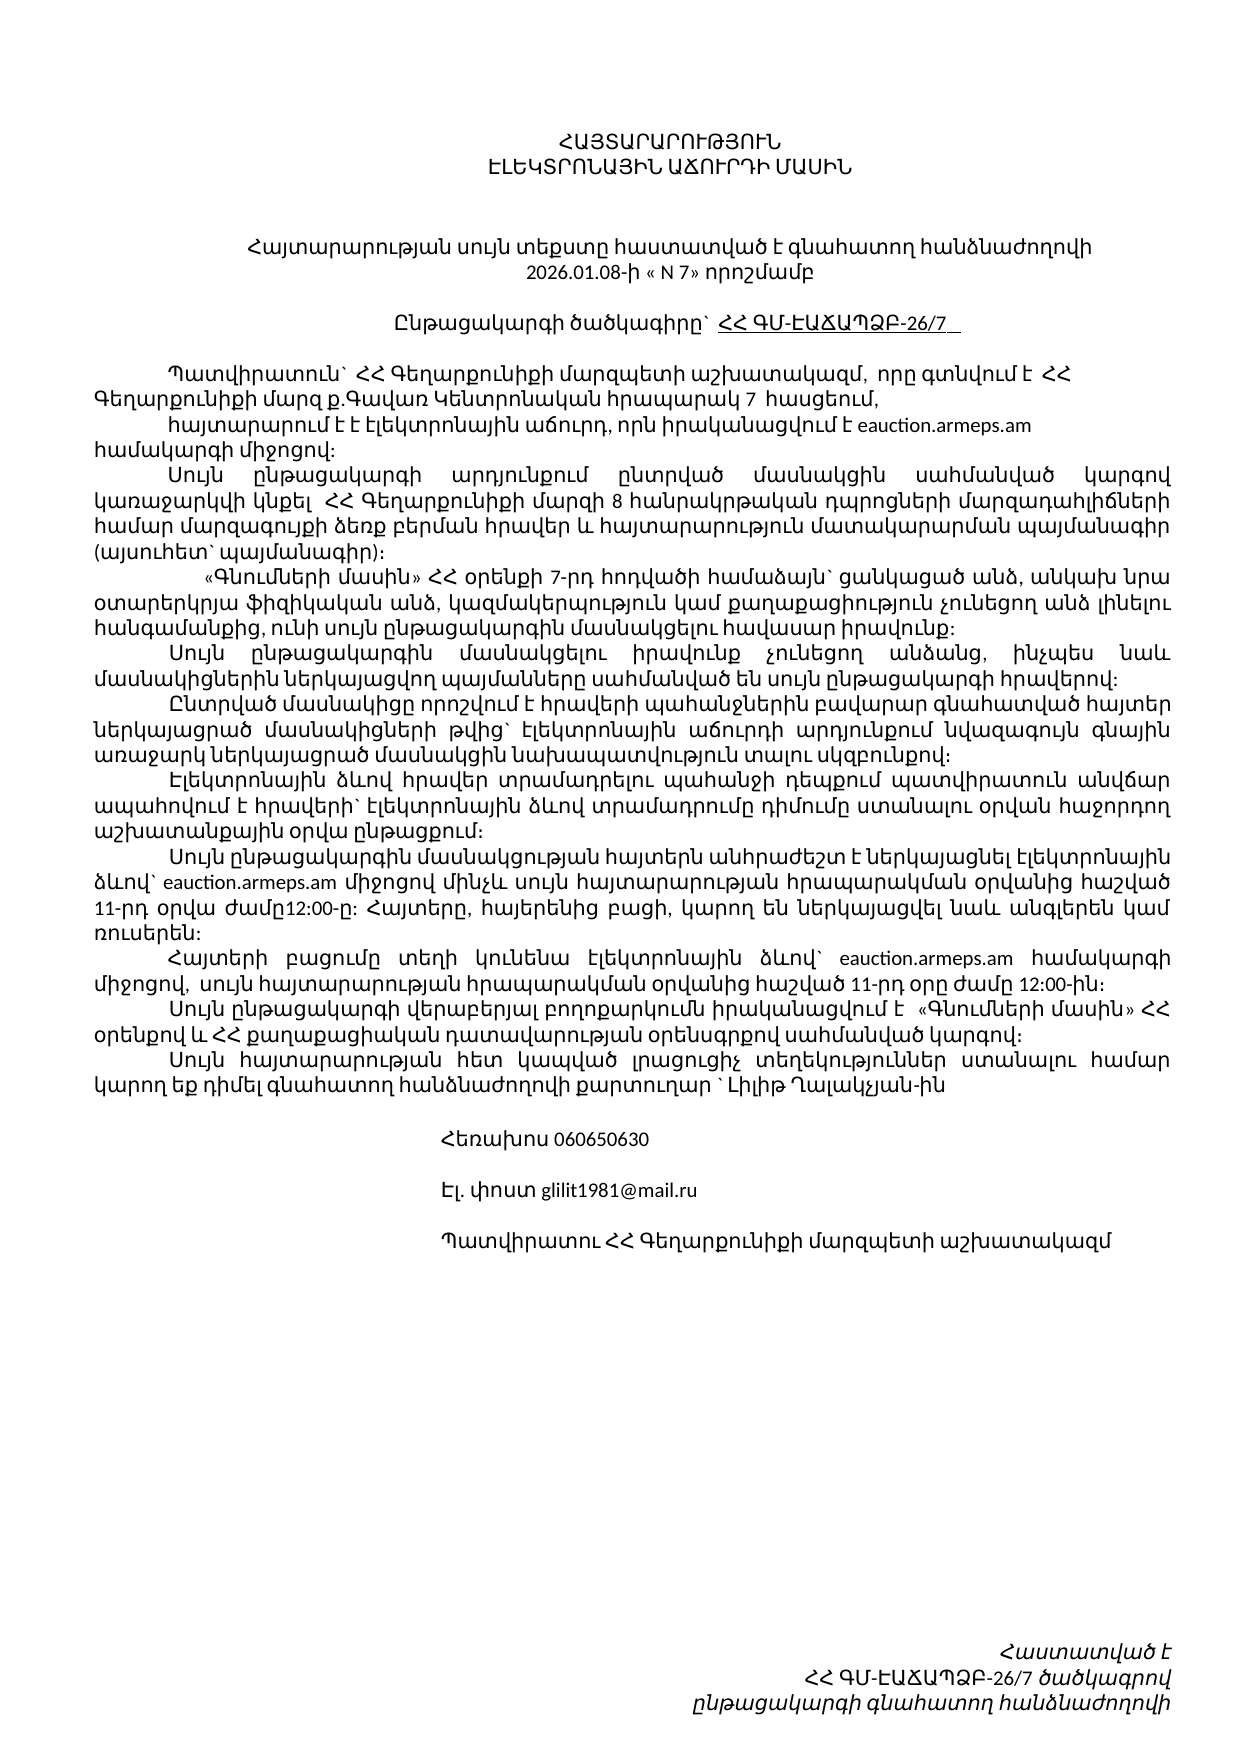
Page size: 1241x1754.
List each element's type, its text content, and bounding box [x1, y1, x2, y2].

text ԷԼԵԿՏՐՈՆԱՅԻՆ ԱՃՈՒՐԴԻ ՄԱՍԻՆ [94, 154, 1171, 180]
text Սույն ընթացակարգին մասնակցելու իրավունք չունեցող անձանց, ինչպես նաև մասնակիցներին ներկայացվող պայմանները սահմանված են սույն ընթացակարգի հրավերով: [94, 641, 1171, 691]
text Պատվիրատուն` ՀՀ Գեղարքունիքի մարզպետի աշխատակազմ, որը գտնվում է ՀՀ Գեղարքունիքի մարզ ք.Գավառ Կենտրոնական հրապարակ 7 հասցեում, [94, 361, 1171, 412]
text ՀՀ ԳՄ-ԷԱՃԱՊՁԲ-26/7 ծածկագրով [94, 1665, 1171, 1690]
text ընթացակարգի գնահատող հանձնաժողովի [94, 1690, 1171, 1716]
text Էլեկտրոնային ձևով հրավեր տրամադրելու պահանջի դեպքում պատվիրատուն անվճար ապահովում է հրավերի` էլեկտրոնային ձևով տրամադրումը դիմումը ստանալու օրվան հաջորդող աշխատանքային օրվա ընթացքում։ [94, 768, 1171, 844]
text «Գնումների մասին» ՀՀ օրենքի 7-րդ հոդվածի համաձայն` ցանկացած անձ, անկախ նրա օտարերկրյա ֆիզիկական անձ, կազմակերպություն կամ քաղաքացիություն չունեցող անձ լինելու հանգամանքից, ունի սույն ընթացակարգին մասնակցելու հավասար իրավունք: [94, 564, 1171, 641]
text Պատվիրատու ՀՀ Գեղարքունիքի մարզպետի աշխատակազմ [94, 1228, 1171, 1253]
text Հայտարարության սույն տեքստը հաստատված է գնահատող հանձնաժողովի [94, 234, 1171, 259]
text Հայտերի բացումը տեղի կունենա էլեկտրոնային ձևով` eauction.armeps.am համակարգի միջոցով, սույն հայտարարության հրապարակման օրվանից հաշված 11-րդ օրը ժամը 12:00-ին։ [94, 946, 1171, 996]
text Սույն ընթացակարգի վերաբերյալ բողոքարկումն իրականացվում է «Գնումների մասին» ՀՀ օրենքով և ՀՀ քաղաքացիական դատավարության օրենսգրքով սահմանված կարգով։ [94, 996, 1171, 1047]
text Ընտրված մասնակիցը որոշվում է հրավերի պահանջներին բավարար գնահատված հայտեր ներկայացրած մասնակիցների թվից` էլեկտրոնային աճուրդի արդյունքում նվազագույն գնային առաջարկ ներկայացրած մասնակցին նախապատվություն տալու սկզբունքով։ [94, 691, 1171, 768]
text Էլ. փոստ glilit1981@mail.ru [94, 1177, 1171, 1203]
text Հեռախոս 060650630 [94, 1126, 1171, 1152]
text ՀԱՅՏԱՐԱՐՈՒԹՅՈՒՆ [94, 129, 1171, 154]
text 2026.01.08 -ի « N 7» որոշմամբ [94, 259, 1171, 285]
text հայտարարում է է էլեկտրոնային աճուրդ, որն իրականացվում է eauction.armeps.am համակարգի միջոցով: [94, 412, 1171, 463]
text Հաստատված է [94, 1639, 1171, 1665]
text Սույն հայտարարության հետ կապված լրացուցիչ տեղեկություններ ստանալու համար կարող եք դիմել գնահատող հանձնաժողովի քարտուղար ` Լիլիթ Ղալակչյան-ին [94, 1047, 1171, 1098]
text Սույն ընթացակարգին մասնակցության հայտերն անհրաժեշտ է ներկայացնել էլեկտրոնային ձևով` eauction.armeps.am միջոցով մինչև սույն հայտարարության հրապարակման օրվանից հաշված 11-րդ օրվա ժամը12:00-ը: Հայտերը, հայերենից բացի, կարող են ներկայացվել նաև անգլերեն կամ ռուսերեն: [94, 844, 1171, 946]
text Ընթացակարգի ծածկագիրը` ՀՀ ԳՄ-ԷԱՃԱՊՁԲ-26/7 [94, 310, 1171, 336]
text Սույն ընթացակարգի արդյունքում ընտրված մասնակցին սահմանված կարգով կառաջարկվի կնքել ՀՀ Գեղարքունիքի մարզի 8 հանրակրթական դպրոցների մարզադահլիճների համար մարզագույքի ձեռք բերման հրավեր և հայտարարություն մատակարարման պայմանագիր (այսուհետ` պայմանագիր)։ [94, 463, 1171, 564]
